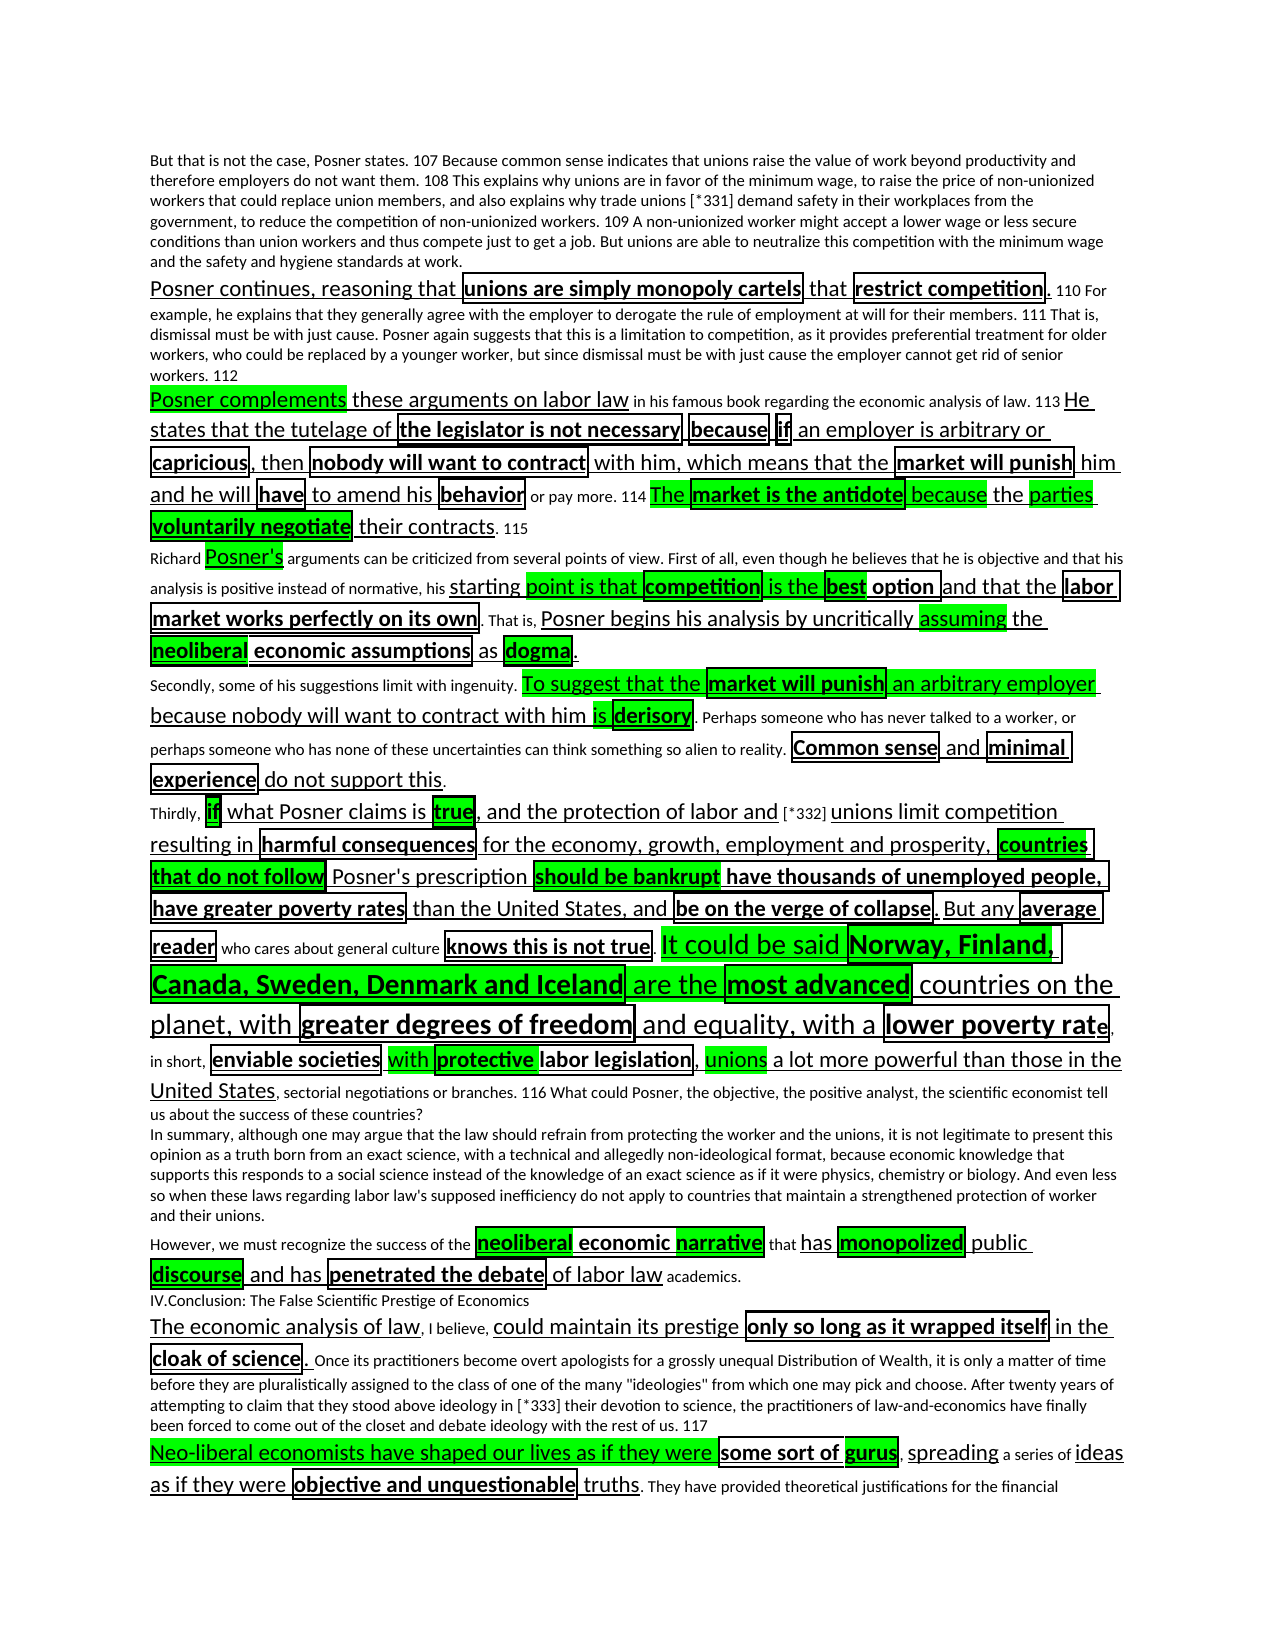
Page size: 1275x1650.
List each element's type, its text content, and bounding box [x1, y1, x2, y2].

text The economic analysis of law, I believe, could maintain its prestige only so long as it wrapped itself in the cloak of science. Once its practitioners become overt apologists for a grossly unequal Distribution of Wealth, it is only a matter of time before they are pluralistically assigned to the class of one of the many "ideologies" from which one may pick and choose. After twenty years of attempting to claim that they stood above ideology in [*333] their devotion to science, the practitioners of law-and-economics have finally been forced to come out of the closet and debate ideology with the rest of us. 117 [150, 1310, 1125, 1436]
text However, we must recognize the success of the neoliberal economic narrative that has monopolized public discourse and has penetrated the debate of labor law academics. [150, 1226, 475, 1284]
text In summary, although one may argue that the law should refrain from protecting the worker and the unions, it is not legitimate to present this opinion as a truth born from an exact science, with a technical and allegedly non-ideological format, because economic knowledge that supports this responds to a social science instead of the knowledge of an exact science as if it were physics, chemistry or biology. And even less so when these laws regarding labor law's supposed inefficiency do not apply to countries that maintain a strengthened protection of worker and their unions. [150, 1124, 1125, 1226]
text Richard Posner's arguments can be criticized from several points of view. First of all, even though he believes that he is objective and that his analysis is positive instead of normative, his starting point is that competition is the best option and that the labor market works perfectly on its own. That is, Posner begins his analysis by uncritically assuming the neoliberal economic assumptions as dogma. [150, 542, 1125, 667]
text But that is not the case, Posner states. 107 Because common sense indicates that unions raise the value of work beyond productivity and therefore employers do not want them. 108 This explains why unions are in favor of the minimum wage, to raise the price of non-unionized workers that could replace union members, and also explains why trade unions [*331] demand safety in their workplaces from the government, to reduce the competition of non-unionized workers. 109 A non-unionized worker might accept a lower wage or less secure conditions than union workers and thus compete just to get a job. But unions are able to neutralize this competition with the minimum wage and the safety and hygiene standards at work. [150, 150, 1125, 272]
text Thirdly, if what Posner claims is true, and the protection of labor and [*332] unions limit competition resulting in harmful consequences for the economy, growth, employment and prosperity, countries that do not follow Posner's prescription should be bankrupt have thousands of unemployed people, have greater poverty rates than the United States, and be on the verge of collapse. But any average reader who cares about general culture knows this is not true. It could be said Norway, Finland, Canada, Sweden, Denmark and Iceland are the most advanced countries on the planet, with greater degrees of freedom and equality, with a lower poverty rate, in short, enviable societies with protective labor legislation, unions a lot more powerful than those in the United States, sectorial negotiations or branches. 116 What could Posner, the objective, the positive analyst, the scientific economist tell us about the success of these countries? [150, 795, 1125, 1124]
text Posner complements these arguments on labor law in his famous book regarding the economic analysis of law. 113 He states that the tutelage of the legislator is not necessary because if an employer is arbitrary or capricious, then nobody will want to contract with him, which means that the market will punish him and he will have to amend his behavior or pay more. 114 The market is the antidote because the parties voluntarily negotiate their contracts. 115 [150, 385, 1125, 542]
text Secondly, some of his suggestions limit with ingenuity. To suggest that the market will punish an arbitrary employer because nobody will want to contract with him is derisory. Perhaps someone who has never talked to a worker, or perhaps someone who has none of these uncertainties can think something so alien to reality. Common sense and minimal experience do not support this. [150, 667, 1125, 795]
text IV.Conclusion: The False Scientific Prestige of Economics [150, 1290, 1125, 1310]
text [150, 1436, 1125, 1500]
text However, we must recognize the success of the neoliberal economic narrative that has monopolized public discourse and has penetrated the debate of labor law academics. [547, 1226, 1125, 1290]
text Posner continues, reasoning that unions are simply monopoly cartels that restrict competition. 110 For example, he explains that they generally agree with the employer to derogate the rule of employment at will for their members. 111 That is, dismissal must be with just cause. Posner again suggests that this is a limitation to competition, as it provides preferential treatment for older workers, who could be replaced by a younger worker, but since dismissal must be with just cause the employer cannot get rid of senior workers. 112 [150, 272, 1125, 385]
